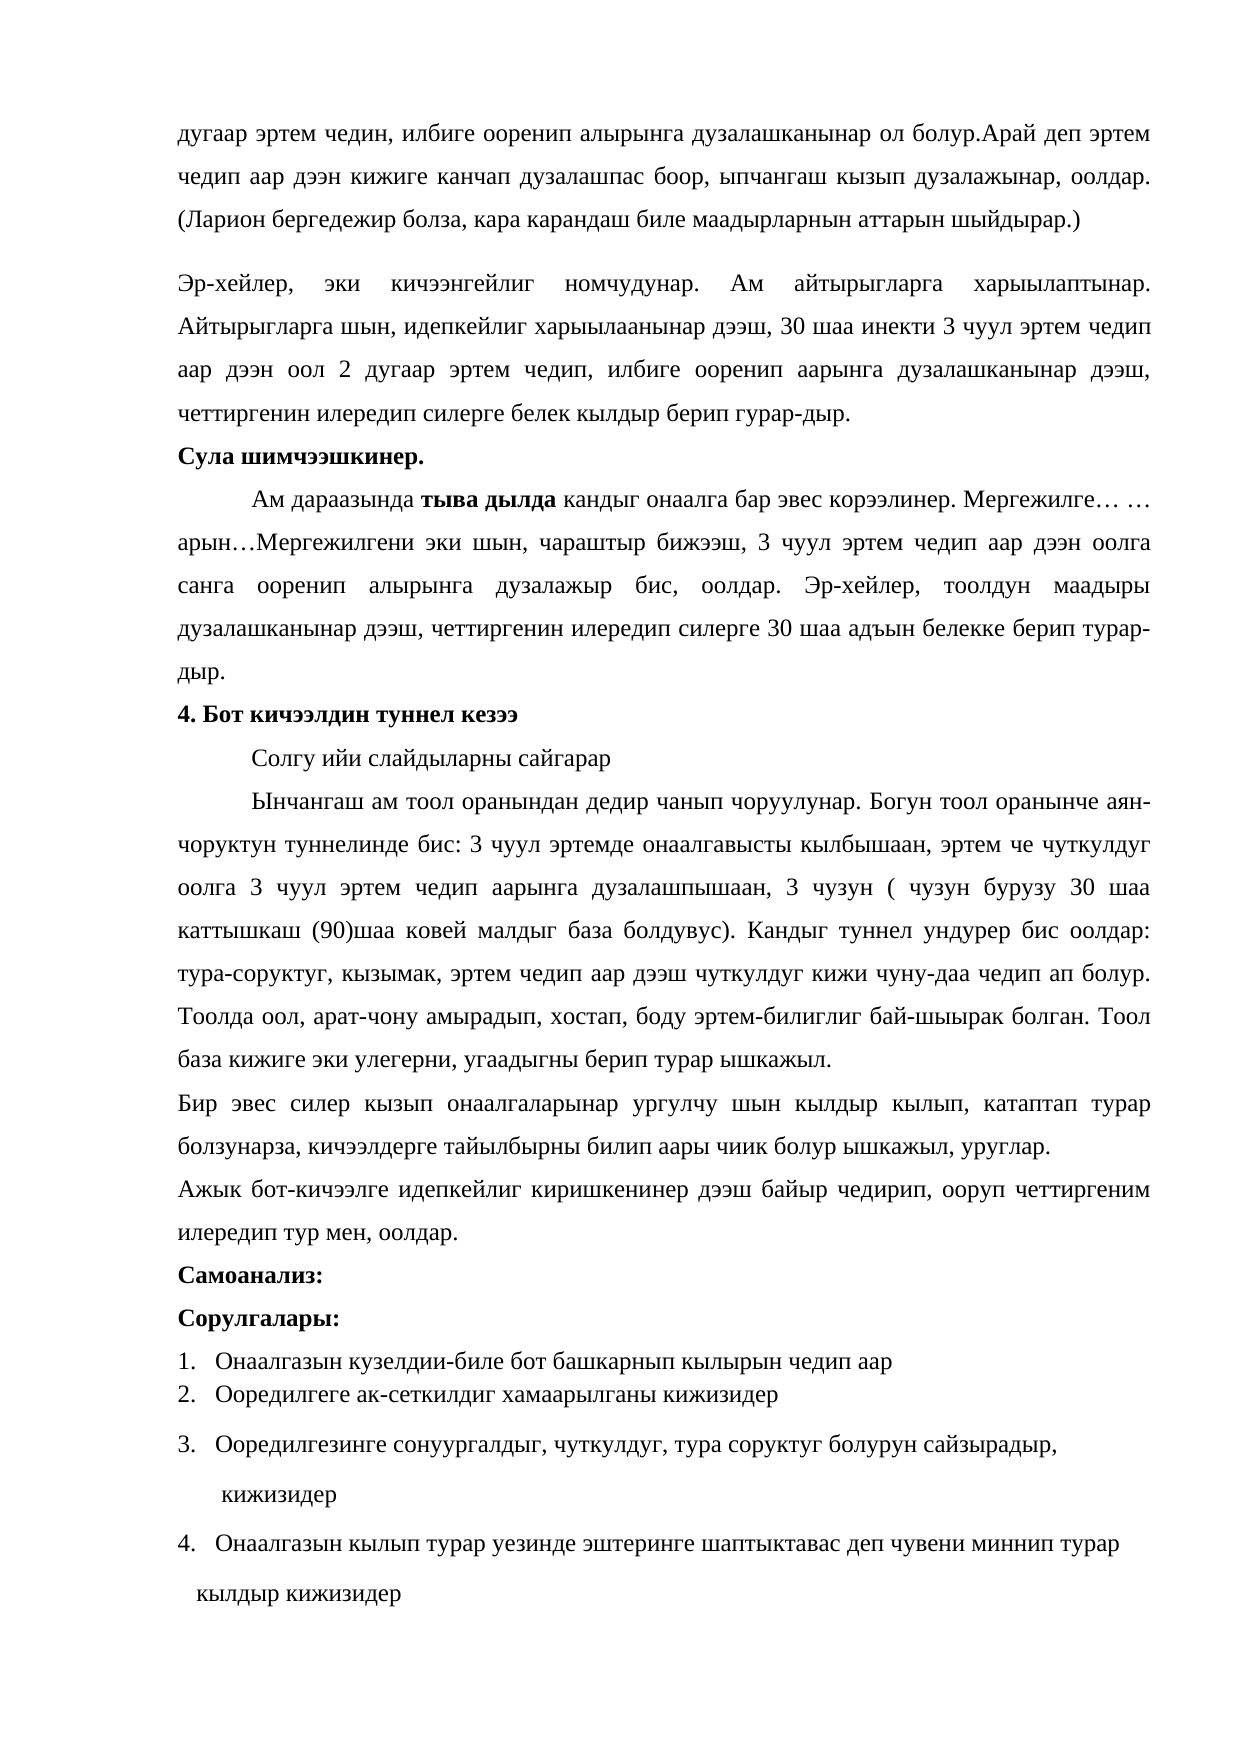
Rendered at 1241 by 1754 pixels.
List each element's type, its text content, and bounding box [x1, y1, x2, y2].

text 3. Ооредилгезинге сонуургалдыг, чуткулдуг, тура соруктуг болурун сайзырадыр, [177, 1429, 1152, 1458]
text Ам дараазында тыва дылда кандыг онаалга бар эвес корээлинер. Мергежилге… …арын…Мергежилгени эки шын, чараштыр бижээш, 3 чуул эртем чедип аар дээн оолга санга ооренип алырынга дузалажыр бис, оолдар. Эр-хейлер, тоолдун маадыры дузалашканынар дээш, четтиргенин илередип силерге 30 шаа адъын белекке берип турар-дыр. [177, 484, 1152, 685]
text 4. Бот кичээлдин туннел кезээ [177, 699, 1152, 728]
text 1. Онаалгазын кузелдии-биле бот башкарнып кылырын чедип аар [177, 1346, 1152, 1375]
text Сорулгалары: [177, 1303, 1152, 1332]
text кижизидер [177, 1479, 1152, 1507]
text Ажык бот-кичээлге идепкейлиг киришкенинер дээш байыр чедирип, ооруп четтиргеним илередип тур мен, оолдар. [177, 1174, 1152, 1246]
text кылдыр кижизидер [177, 1578, 1152, 1607]
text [177, 118, 1152, 233]
text 4. Онаалгазын кылып турар уезинде эштеринге шаптыктавас деп чувени миннип турар [177, 1528, 1152, 1557]
text Ынчангаш ам тоол оранындан дедир чанып чоруулунар. Богун тоол оранынче аян-чоруктун туннелинде бис: 3 чуул эртемде онаалгавысты кылбышаан, эртем че чуткулдуг оолга 3 чуул эртем чедип аарынга дузалашпышаан, 3 чузун ( чузун бурузу 30 шаа каттышкаш (90)шаа ковей малдыг база болдувус). Кандыг туннел ундурер бис оолдар: тура-соруктуг, кызымак, эртем чедип аар дээш чуткулдуг кижи чуну-даа чедип ап болур. Тоолда оол, арат-чону амырадып, хостап, боду эртем-билиглиг бай-шыырак болган. Тоол база кижиге эки улегерни, угаадыгны берип турар ышкажыл. [177, 786, 1152, 1073]
text Самоанализ: [177, 1260, 1152, 1289]
text 2. Ооредилгеге ак-сеткилдиг хамаарылганы кижизидер [177, 1379, 1152, 1408]
text Сула шимчээшкинер. [177, 441, 1152, 469]
text Эр-хейлер, эки кичээнгейлиг номчудунар. Ам айтырыгларга харыылаптынар. Айтырыгларга шын, идепкейлиг харыылаанынар дээш, 30 шаа инекти 3 чуул эртем чедип аар дээн оол 2 дугаар эртем чедип, илбиге ооренип аарынга дузалашканынар дээш, четтиргенин илередип силерге белек кылдыр берип гурар-дыр. [177, 268, 1152, 426]
text Солгу ийи слайдыларны сайгарар [177, 743, 1152, 771]
text Бир эвес силер кызып онаалгаларынар ургулчу шын кылдыр кылып, катаптап турар болзунарза, кичээлдерге тайылбырны билип аары чиик болур ышкажыл, уруглар. [177, 1088, 1152, 1159]
